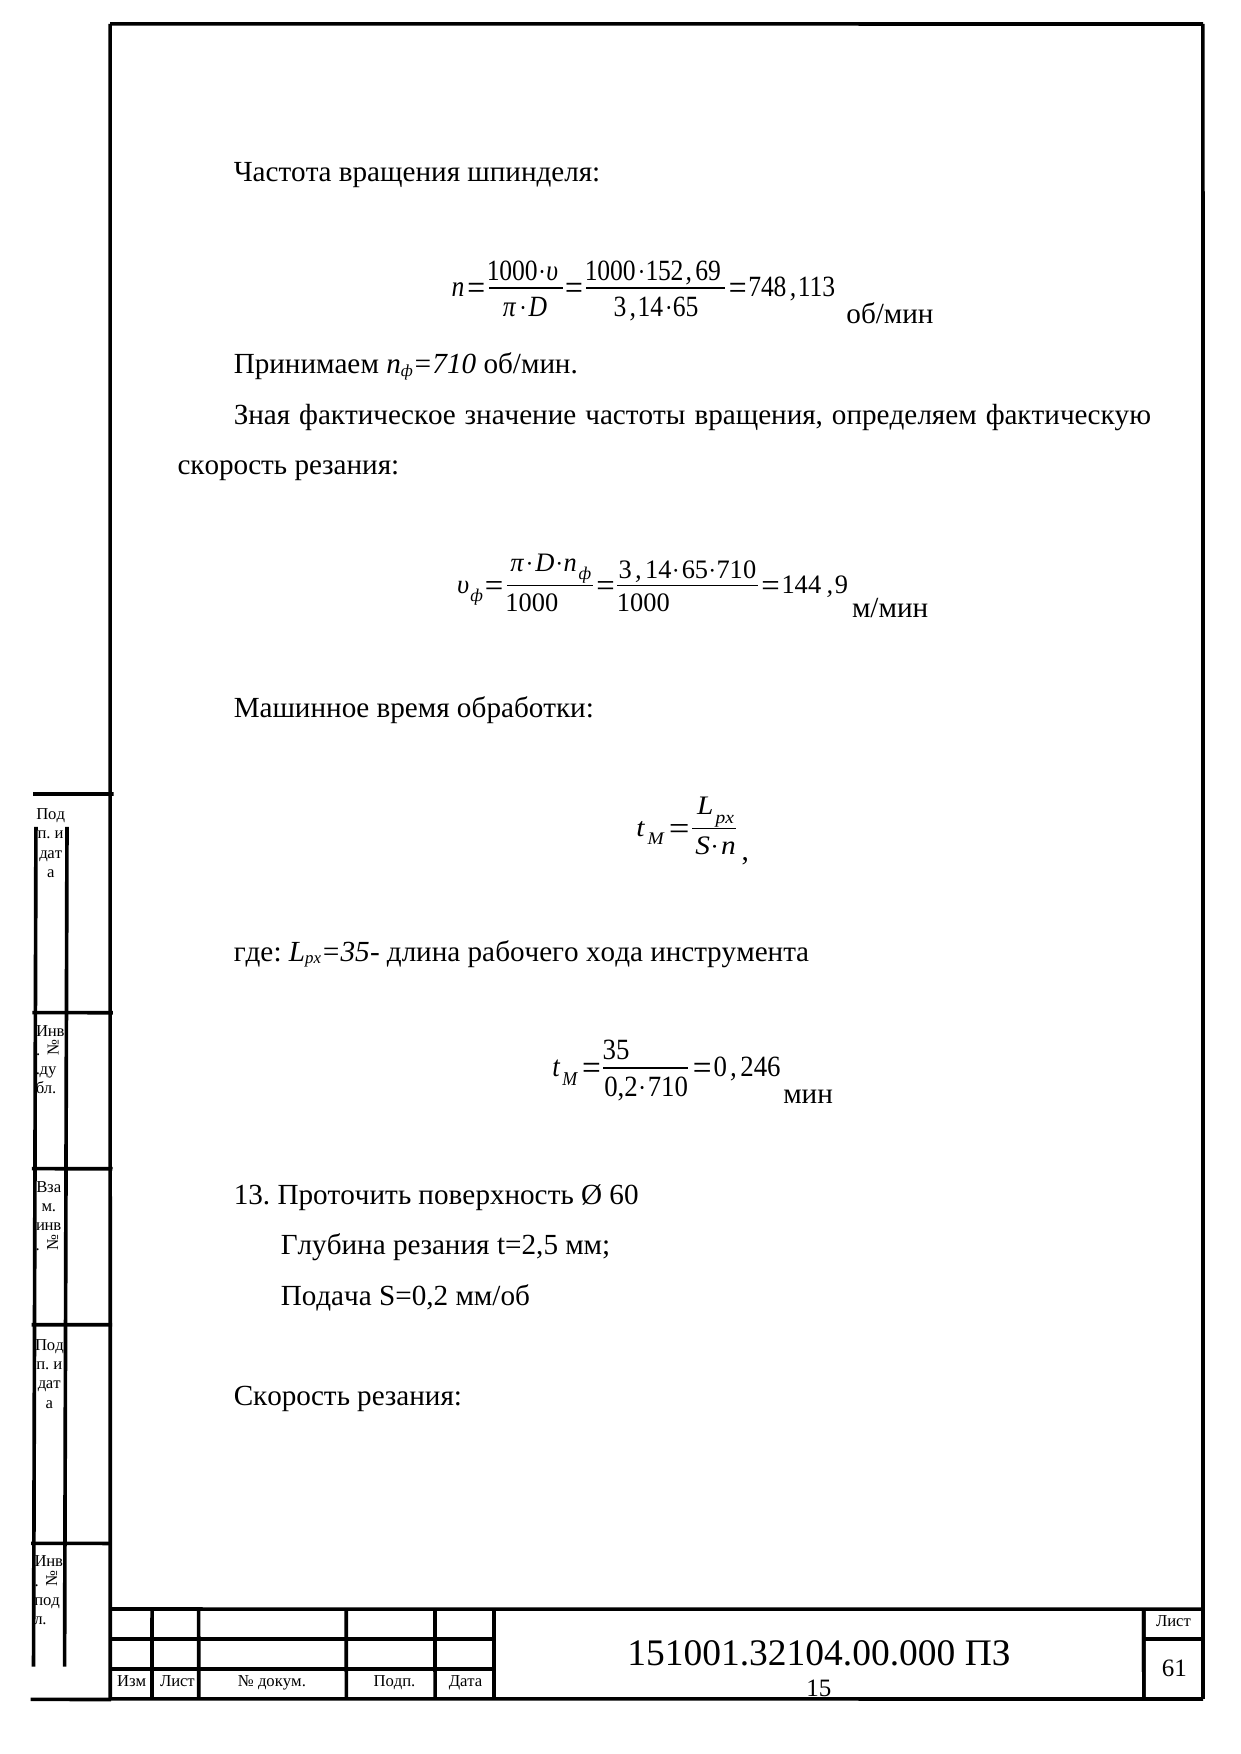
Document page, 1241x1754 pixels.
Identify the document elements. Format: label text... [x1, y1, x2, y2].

text об/мин [177, 254, 1152, 330]
text Зная фактическое значение частоты вращения, определяем фактическую скорость резания: [177, 397, 1152, 481]
text , [177, 791, 1152, 867]
text Машинное время обработки: [177, 691, 1152, 724]
text м/мин [177, 548, 1152, 623]
text где: Lpx=35- длина рабочего хода инструмента [177, 934, 1152, 967]
text Скорость резания: [177, 1378, 1152, 1412]
text мин [177, 1034, 1152, 1110]
text Частота вращения шпинделя: [177, 154, 1152, 187]
text 13. Проточить поверхность Ø 60 [177, 1177, 1152, 1211]
text Принимаем nф=710 об/мин. [177, 347, 1152, 380]
text Подача S=0,2 мм/об [177, 1278, 1152, 1311]
text Глубина резания t=2,5 мм; [177, 1227, 1152, 1261]
